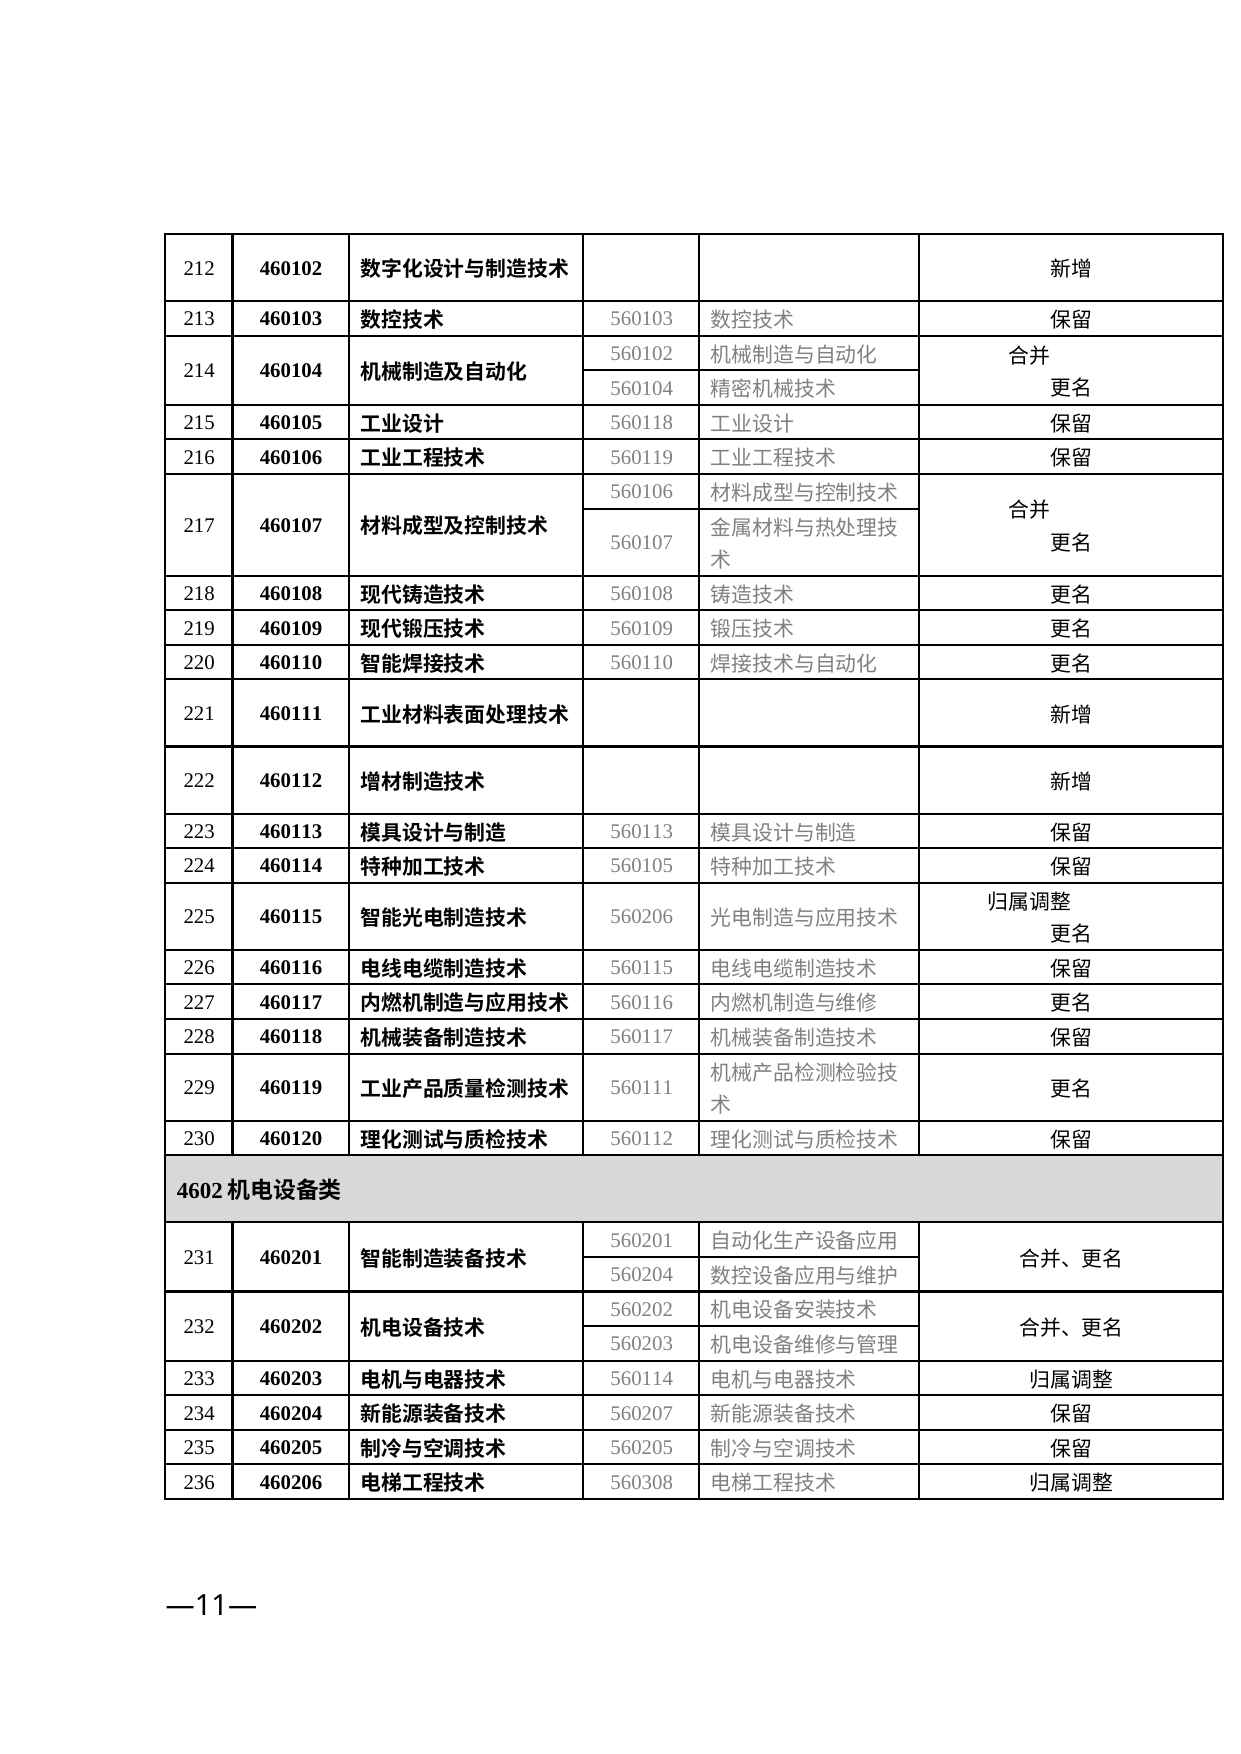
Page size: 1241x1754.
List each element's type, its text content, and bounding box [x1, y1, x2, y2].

table_cell 内燃机制造与应用技术 [350, 985, 582, 1018]
table_cell 560110 [584, 646, 698, 678]
table_cell 保留 [920, 406, 1222, 438]
table_cell 560308 [584, 1465, 698, 1498]
table_cell 560107 [584, 510, 698, 574]
table_cell 新增 [920, 680, 1222, 745]
table_cell 460105 [234, 406, 348, 438]
table_cell 460120 [234, 1122, 348, 1154]
table_cell 工业设计 [350, 406, 582, 438]
table_cell 电线电缆制造技术 [700, 951, 918, 983]
table_cell 保留 [920, 815, 1222, 847]
table_cell 231 [166, 1223, 231, 1290]
table_cell 保留 [920, 440, 1222, 473]
table_cell 560109 [584, 611, 698, 644]
table_cell 460203 [234, 1362, 348, 1394]
table_cell 560105 [584, 849, 698, 882]
table_cell 221 [166, 680, 231, 745]
table_cell 机械制造及自动化 [350, 337, 582, 404]
table_cell 保留 [920, 1020, 1222, 1052]
table_cell 460113 [234, 815, 348, 847]
table_cell 460202 [234, 1293, 348, 1359]
table_cell 材料成型与控制技术 [700, 475, 918, 507]
table_cell 自动化生产设备应用 [700, 1223, 918, 1256]
table_cell 460109 [234, 611, 348, 644]
table_cell 216 [166, 440, 231, 473]
table_cell 460106 [234, 440, 348, 473]
table_cell 560206 [584, 884, 698, 949]
table_cell 工业产品质量检测技术 [350, 1055, 582, 1119]
table_cell 电机与电器技术 [700, 1362, 918, 1394]
table_cell 560116 [584, 985, 698, 1018]
table_cell [584, 680, 698, 745]
table_cell 560106 [584, 475, 698, 507]
table_cell 合并、更名 [920, 1223, 1222, 1290]
table_cell 223 [166, 815, 231, 847]
table_cell 光电制造与应用技术 [700, 884, 918, 949]
table_cell 增材制造技术 [350, 748, 582, 812]
table_cell 460114 [234, 849, 348, 882]
table_cell 226 [166, 951, 231, 983]
table_cell 560205 [584, 1431, 698, 1463]
table_cell 229 [166, 1055, 231, 1119]
table_cell 218 [166, 577, 231, 609]
table_cell 合并 更名 [920, 475, 1222, 574]
table_cell [700, 235, 918, 300]
table_cell 460111 [234, 680, 348, 745]
table_cell 227 [166, 985, 231, 1018]
table_cell 工业工程技术 [350, 440, 582, 473]
table_cell 460115 [234, 884, 348, 949]
table_cell 保留 [920, 1431, 1222, 1463]
table_cell 560113 [584, 815, 698, 847]
table_cell 智能制造装备技术 [350, 1223, 582, 1290]
table_cell 制冷与空调技术 [700, 1431, 918, 1463]
table_cell 智能焊接技术 [350, 646, 582, 678]
table_cell 电线电缆制造技术 [350, 951, 582, 983]
table_cell 213 [166, 302, 231, 334]
table_cell 230 [166, 1122, 231, 1154]
table_cell 机电设备维修与管理 [700, 1327, 918, 1359]
table_cell 工业工程技术 [700, 440, 918, 473]
table_cell 机电设备技术 [350, 1293, 582, 1359]
table_cell 233 [166, 1362, 231, 1394]
table_cell 460117 [234, 985, 348, 1018]
table_cell 更名 [920, 577, 1222, 609]
table_cell 新能源装备技术 [700, 1396, 918, 1429]
table_cell 560203 [584, 1327, 698, 1359]
table_cell 新能源装备技术 [350, 1396, 582, 1429]
table_cell 560119 [584, 440, 698, 473]
table_cell 560111 [584, 1055, 698, 1119]
table_cell 电梯工程技术 [350, 1465, 582, 1498]
table_cell 保留 [920, 849, 1222, 882]
table_cell 数字化设计与制造技术 [350, 235, 582, 300]
table_cell 保留 [920, 951, 1222, 983]
table_cell 电机与电器技术 [350, 1362, 582, 1394]
table_cell 归属调整 [920, 1362, 1222, 1394]
table_cell 现代铸造技术 [350, 577, 582, 609]
table_cell 数控设备应用与维护 [700, 1258, 918, 1290]
table_cell 214 [166, 337, 231, 404]
table_cell 560103 [584, 302, 698, 334]
table_cell 560108 [584, 577, 698, 609]
table_cell 560201 [584, 1223, 698, 1256]
table_cell 模具设计与制造 [700, 815, 918, 847]
table_cell 560102 [584, 337, 698, 369]
table_cell 460110 [234, 646, 348, 678]
table_cell 460112 [234, 748, 348, 812]
table_cell 228 [166, 1020, 231, 1052]
table_cell 铸造技术 [700, 577, 918, 609]
table_cell 225 [166, 884, 231, 949]
table_cell 236 [166, 1465, 231, 1498]
table_cell 560115 [584, 951, 698, 983]
table_cell 制冷与空调技术 [350, 1431, 582, 1463]
table_cell 数控技术 [700, 302, 918, 334]
table_cell 560114 [584, 1362, 698, 1394]
table_cell 模具设计与制造 [350, 815, 582, 847]
table_cell [584, 748, 698, 812]
table_cell 460119 [234, 1055, 348, 1119]
table_cell 保留 [920, 302, 1222, 334]
table_cell 机械装备制造技术 [700, 1020, 918, 1052]
table_cell [584, 235, 698, 300]
table_cell 560118 [584, 406, 698, 438]
table_cell 222 [166, 748, 231, 812]
table_cell 560207 [584, 1396, 698, 1429]
table_cell 235 [166, 1431, 231, 1463]
table_cell 金属材料与热处理技术 [700, 510, 918, 574]
table_cell 560202 [584, 1293, 698, 1325]
table_cell 460201 [234, 1223, 348, 1290]
table_cell 机械制造与自动化 [700, 337, 918, 369]
table_cell 460205 [234, 1431, 348, 1463]
table_cell 215 [166, 406, 231, 438]
table_cell [700, 680, 918, 745]
table_cell 234 [166, 1396, 231, 1429]
table_cell 460116 [234, 951, 348, 983]
table_cell 保留 [920, 1396, 1222, 1429]
table_cell 更名 [920, 646, 1222, 678]
table_cell 新增 [920, 235, 1222, 300]
table_cell 合并 更名 [920, 337, 1222, 404]
table_cell 理化测试与质检技术 [700, 1122, 918, 1154]
table_cell 4602机电设备类 [166, 1156, 1222, 1221]
table_cell 锻压技术 [700, 611, 918, 644]
table_cell 材料成型及控制技术 [350, 475, 582, 574]
table_cell 460118 [234, 1020, 348, 1052]
table_cell 560117 [584, 1020, 698, 1052]
table_cell 机械产品检测检验技术 [700, 1055, 918, 1119]
table_cell 现代锻压技术 [350, 611, 582, 644]
table_cell 工业材料表面处理技术 [350, 680, 582, 745]
table_cell 数控技术 [350, 302, 582, 334]
table_cell 焊接技术与自动化 [700, 646, 918, 678]
table_cell 460103 [234, 302, 348, 334]
table_cell 224 [166, 849, 231, 882]
table_cell 560104 [584, 371, 698, 404]
table_cell 电梯工程技术 [700, 1465, 918, 1498]
table_cell 217 [166, 475, 231, 574]
table_cell 220 [166, 646, 231, 678]
table_cell 更名 [920, 611, 1222, 644]
table_cell 保留 [920, 1122, 1222, 1154]
table_cell 460108 [234, 577, 348, 609]
table_cell 精密机械技术 [700, 371, 918, 404]
table_cell 460102 [234, 235, 348, 300]
table_cell [700, 748, 918, 812]
table_cell 更名 [920, 985, 1222, 1018]
table_cell 特种加工技术 [700, 849, 918, 882]
table_cell 460206 [234, 1465, 348, 1498]
table_cell 智能光电制造技术 [350, 884, 582, 949]
table_cell 232 [166, 1293, 231, 1359]
table_cell 工业设计 [700, 406, 918, 438]
table_cell 机械装备制造技术 [350, 1020, 582, 1052]
table_cell 460104 [234, 337, 348, 404]
table_cell 特种加工技术 [350, 849, 582, 882]
table_cell 合并、更名 [920, 1293, 1222, 1359]
table_cell 212 [166, 235, 231, 300]
table_cell 更名 [920, 1055, 1222, 1119]
table_cell 内燃机制造与维修 [700, 985, 918, 1018]
table_cell 460204 [234, 1396, 348, 1429]
table_cell 机电设备安装技术 [700, 1293, 918, 1325]
table_cell 219 [166, 611, 231, 644]
table_cell 理化测试与质检技术 [350, 1122, 582, 1154]
table_cell 460107 [234, 475, 348, 574]
table_cell 归属调整 更名 [920, 884, 1222, 949]
table_cell 560204 [584, 1258, 698, 1290]
table_cell 560112 [584, 1122, 698, 1154]
table_cell 新增 [920, 748, 1222, 812]
table_cell 归属调整 [920, 1465, 1222, 1498]
